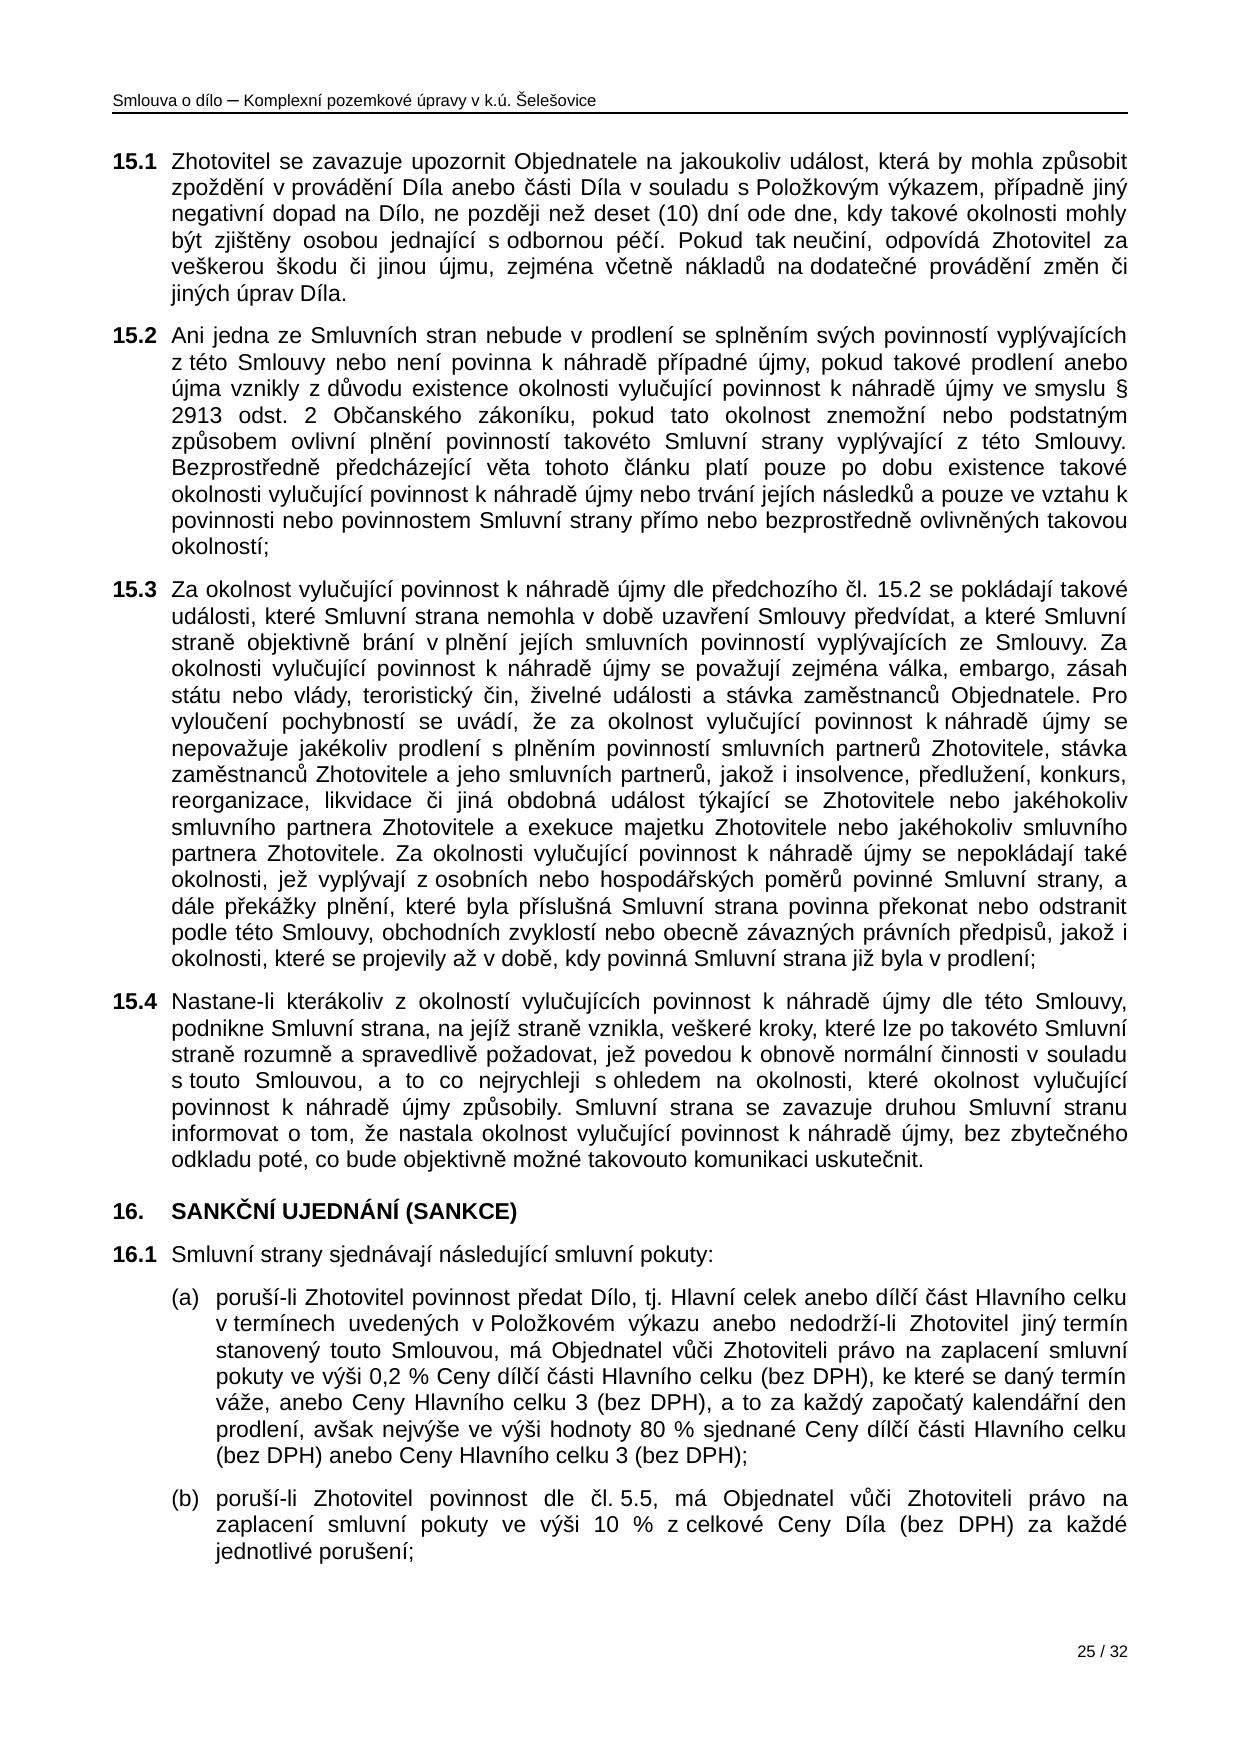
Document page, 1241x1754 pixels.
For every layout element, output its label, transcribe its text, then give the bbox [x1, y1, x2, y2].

text Zhotovitel se zavazuje upozornit Objednatele na jakoukoliv událost, která by mohla způsobit zpoždění v provádění Díla anebo části Díla v souladu s Položkovým výkazem, případně jiný negativní dopad na Dílo, ne později než deset (10) dní ode dne, kdy takové okolnosti mohly být zjištěny osobou jednající s odbornou péčí. Pokud tak neučiní, odpovídá Zhotovitel za veškerou škodu či jinou újmu, zejména včetně nákladů na dodatečné provádění změn či jiných úprav Díla. [112, 148, 1128, 306]
text Ani jedna ze Smluvních stran nebude v prodlení se splněním svých povinností vyplývajících z této Smlouvy nebo není povinna k náhradě případné újmy, pokud takové prodlení anebo újma vznikly z důvodu existence okolnosti vylučující povinnost k náhradě újmy ve smyslu § 2913 odst. 2 Občanského zákoníku, pokud tato okolnost znemožní nebo podstatným způsobem ovlivní plnění povinností takovéto Smluvní strany vyplývající z této Smlouvy. Bezprostředně předcházející věta tohoto článku platí pouze po dobu existence takové okolnosti vylučující povinnost k náhradě újmy nebo trvání jejích následků a pouze ve vztahu k povinnosti nebo povinnostem Smluvní strany přímo nebo bezprostředně ovlivněných takovou okolností; [112, 322, 1128, 560]
text Nastane-li kterákoliv z okolností vylučujících povinnost k náhradě újmy dle této Smlouvy, podnikne Smluvní strana, na jejíž straně vznikla, veškeré kroky, které lze po takovéto Smluvní straně rozumně a spravedlivě požadovat, jež povedou k obnově normální činnosti v souladu s touto Smlouvou, a to co nejrychleji s ohledem na okolnosti, které okolnost vylučující povinnost k náhradě újmy způsobily. Smluvní strana se zavazuje druhou Smluvní stranu informovat o tom, že nastala okolnost vylučující povinnost k náhradě újmy, bez zbytečného odkladu poté, co bude objektivně možné takovouto komunikaci uskutečnit. [112, 988, 1128, 1173]
text Smluvní strany sjednávají následující smluvní pokuty: [112, 1241, 1128, 1267]
text Sankční ujednání (SANKCE) [112, 1198, 1128, 1224]
text Za okolnost vylučující povinnost k náhradě újmy dle předchozího čl. 15.2 se pokládají takové události, které Smluvní strana nemohla v době uzavření Smlouvy předvídat, a které Smluvní straně objektivně brání v plnění jejích smluvních povinností vyplývajících ze Smlouvy. Za okolnosti vylučující povinnost k náhradě újmy se považují zejména válka, embargo, zásah státu nebo vlády, teroristický čin, živelné události a stávka zaměstnanců Objednatele. Pro vyloučení pochybností se uvádí, že za okolnost vylučující povinnost k náhradě újmy se nepovažuje jakékoliv prodlení s plněním povinností smluvních partnerů Zhotovitele, stávka zaměstnanců Zhotovitele a jeho smluvních partnerů, jakož i insolvence, předlužení, konkurs, reorganizace, likvidace či jiná obdobná událost týkající se Zhotovitele nebo jakéhokoliv smluvního partnera Zhotovitele a exekuce majetku Zhotovitele nebo jakéhokoliv smluvního partnera Zhotovitele. Za okolnosti vylučující povinnost k náhradě újmy se nepokládají také okolnosti, jež vyplývají z osobních nebo hospodářských poměrů povinné Smluvní strany, a dále překážky plnění, které byla příslušná Smluvní strana povinna překonat nebo odstranit podle této Smlouvy, obchodních zvyklostí nebo obecně závazných právních předpisů, jakož i okolnosti, které se projevily až v době, kdy povinná Smluvní strana již byla v prodlení; [112, 576, 1128, 972]
list poruší-li Zhotovitel povinnost předat Dílo, tj. Hlavní celek anebo dílčí část Hlavního celku v termínech uvedených v Položkovém výkazu anebo nedodrží-li Zhotovitel jiný termín stanovený touto Smlouvou, má Objednatel vůči Zhotoviteli právo na zaplacení smluvní pokuty ve výši 0,2 % Ceny dílčí části Hlavního celku (bez DPH), ke které se daný termín váže, anebo Ceny Hlavního celku 3 (bez DPH), a to za každý započatý kalendářní den prodlení, avšak nejvýše ve výši hodnoty 80 % sjednané Ceny dílčí části Hlavního celku (bez DPH) anebo Ceny Hlavního celku 3 (bez DPH); [171, 1284, 1128, 1468]
list poruší-li Zhotovitel povinnost dle čl. 5.5, má Objednatel vůči Zhotoviteli právo na zaplacení smluvní pokuty ve výši 10 % z celkové Ceny Díla (bez DPH) za každé jednotlivé porušení; [171, 1485, 1128, 1564]
